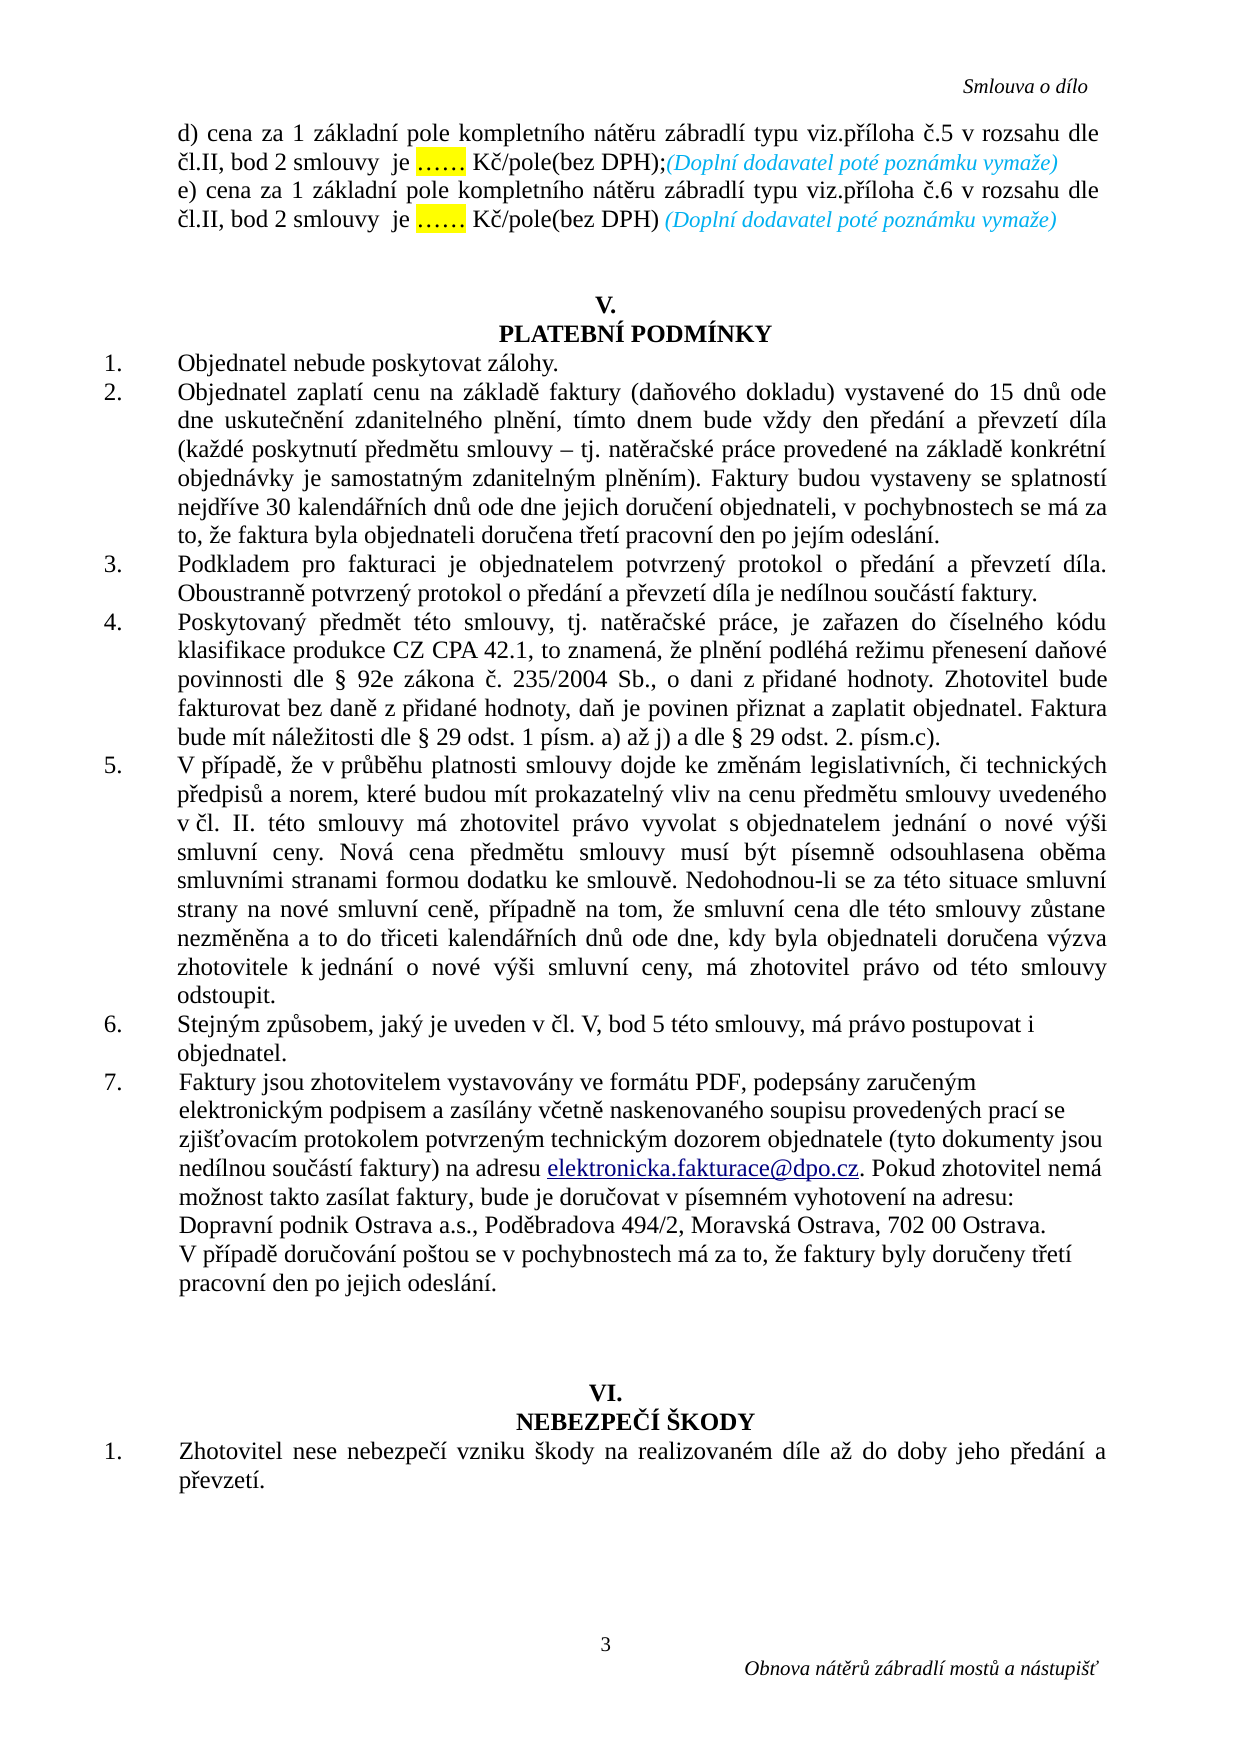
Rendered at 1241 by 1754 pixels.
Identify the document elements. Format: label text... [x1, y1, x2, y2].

text 6. Stejným způsobem, jaký je uveden v čl. V, bod 5 této smlouvy, má právo postupovat i objednatel. [103, 1009, 1108, 1067]
subtitle PLATEBNÍ PODMÍNKY [103, 319, 1108, 348]
text 1. Objednatel nebude poskytovat zálohy. [103, 348, 1108, 377]
list Zhotovitel nese nebezpečí vzniku škody na realizovaném díle až do doby jeho předání a převzetí. [103, 1436, 1108, 1493]
list Faktury jsou zhotovitelem vystavovány ve formátu PDF, podepsány zaručeným [103, 1067, 1105, 1096]
list V případě doručování poštou se v pochybnostech má za to, že faktury byly doručeny třetí [141, 1239, 1105, 1268]
list d) cena za 1 základní pole kompletního nátěru zábradlí typu viz.příloha č.5 v rozsahu dle čl.II, bod 2 smlouvy je …… Kč/pole(bez DPH);(Doplní dodavatel poté poznámku vymaže) [103, 118, 1108, 176]
list pracovní den po jejich odeslání. [141, 1268, 1105, 1297]
text V. [103, 291, 1108, 319]
list zjišťovacím protokolem potvrzeným technickým dozorem objednatele (tyto dokumenty jsou [141, 1124, 1105, 1153]
text 5. V případě, že v průběhu platnosti smlouvy dojde ke změnám legislativních, či technických předpisů a norem, které budou mít prokazatelný vliv na cenu předmětu smlouvy uvedeného v čl. II. této smlouvy má zhotovitel právo vyvolat s objednatelem jednání o nové výši smluvní ceny. Nová cena předmětu smlouvy musí být písemně odsouhlasena oběma smluvními stranami formou dodatku ke smlouvě. Nedohodnou-li se za této situace smluvní strany na nové smluvní ceně, případně na tom, že smluvní cena dle této smlouvy zůstane nezměněna a to do třiceti kalendářních dnů ode dne, kdy byla objednateli doručena výzva zhotovitele k jednání o nové výši smluvní ceny, má zhotovitel právo od této smlouvy odstoupit. [103, 751, 1108, 1009]
text 2. Objednatel zaplatí cenu na základě faktury (daňového dokladu) vystavené do 15 dnů ode dne uskutečnění zdanitelného plnění, tímto dnem bude vždy den předání a převzetí díla (každé poskytnutí předmětu smlouvy – tj. natěračské práce provedené na základě konkrétní objednávky je samostatným zdanitelným plněním). Faktury budou vystaveny se splatností nejdříve 30 kalendářních dnů ode dne jejich doručení objednateli, v pochybnostech se má za to, že faktura byla objednateli doručena třetí pracovní den po jejím odeslání. [103, 377, 1108, 549]
text 4. Poskytovaný předmět této smlouvy, tj. natěračské práce, je zařazen do číselného kódu klasifikace produkce CZ CPA 42.1, to znamená, že plnění podléhá režimu přenesení daňové povinnosti dle § 92e zákona č. 235/2004 Sb., o dani z přidané hodnoty. Zhotovitel bude fakturovat bez daně z přidané hodnoty, daň je povinen přiznat a zaplatit objednatel. Faktura bude mít náležitosti dle § 29 odst. 1 písm. a) až j) a dle § 29 odst. 2. písm.c). [103, 607, 1108, 751]
list Dopravní podnik Ostrava a.s., Poděbradova 494/2, Moravská Ostrava, 702 00 Ostrava. [141, 1211, 1105, 1239]
list možnost takto zasílat faktury, bude je doručovat v písemném vyhotovení na adresu: [141, 1182, 1105, 1211]
text 3. Podkladem pro fakturaci je objednatelem potvrzený protokol o předání a převzetí díla. Oboustranně potvrzený protokol o předání a převzetí díla je nedílnou součástí faktury. [103, 549, 1108, 607]
subtitle NEBEZPEČÍ ŠKODY [103, 1407, 1108, 1436]
text VI. [103, 1378, 1108, 1407]
list e) cena za 1 základní pole kompletního nátěru zábradlí typu viz.příloha č.6 v rozsahu dle čl.II, bod 2 smlouvy je …… Kč/pole(bez DPH) (Doplní dodavatel poté poznámku vymaže) [103, 176, 1108, 233]
list nedílnou součástí faktury) na adresu elektronicka.fakturace@dpo.cz. Pokud zhotovitel nemá [141, 1153, 1105, 1182]
list elektronickým podpisem a zasílány včetně naskenovaného soupisu provedených prací se [141, 1096, 1105, 1124]
